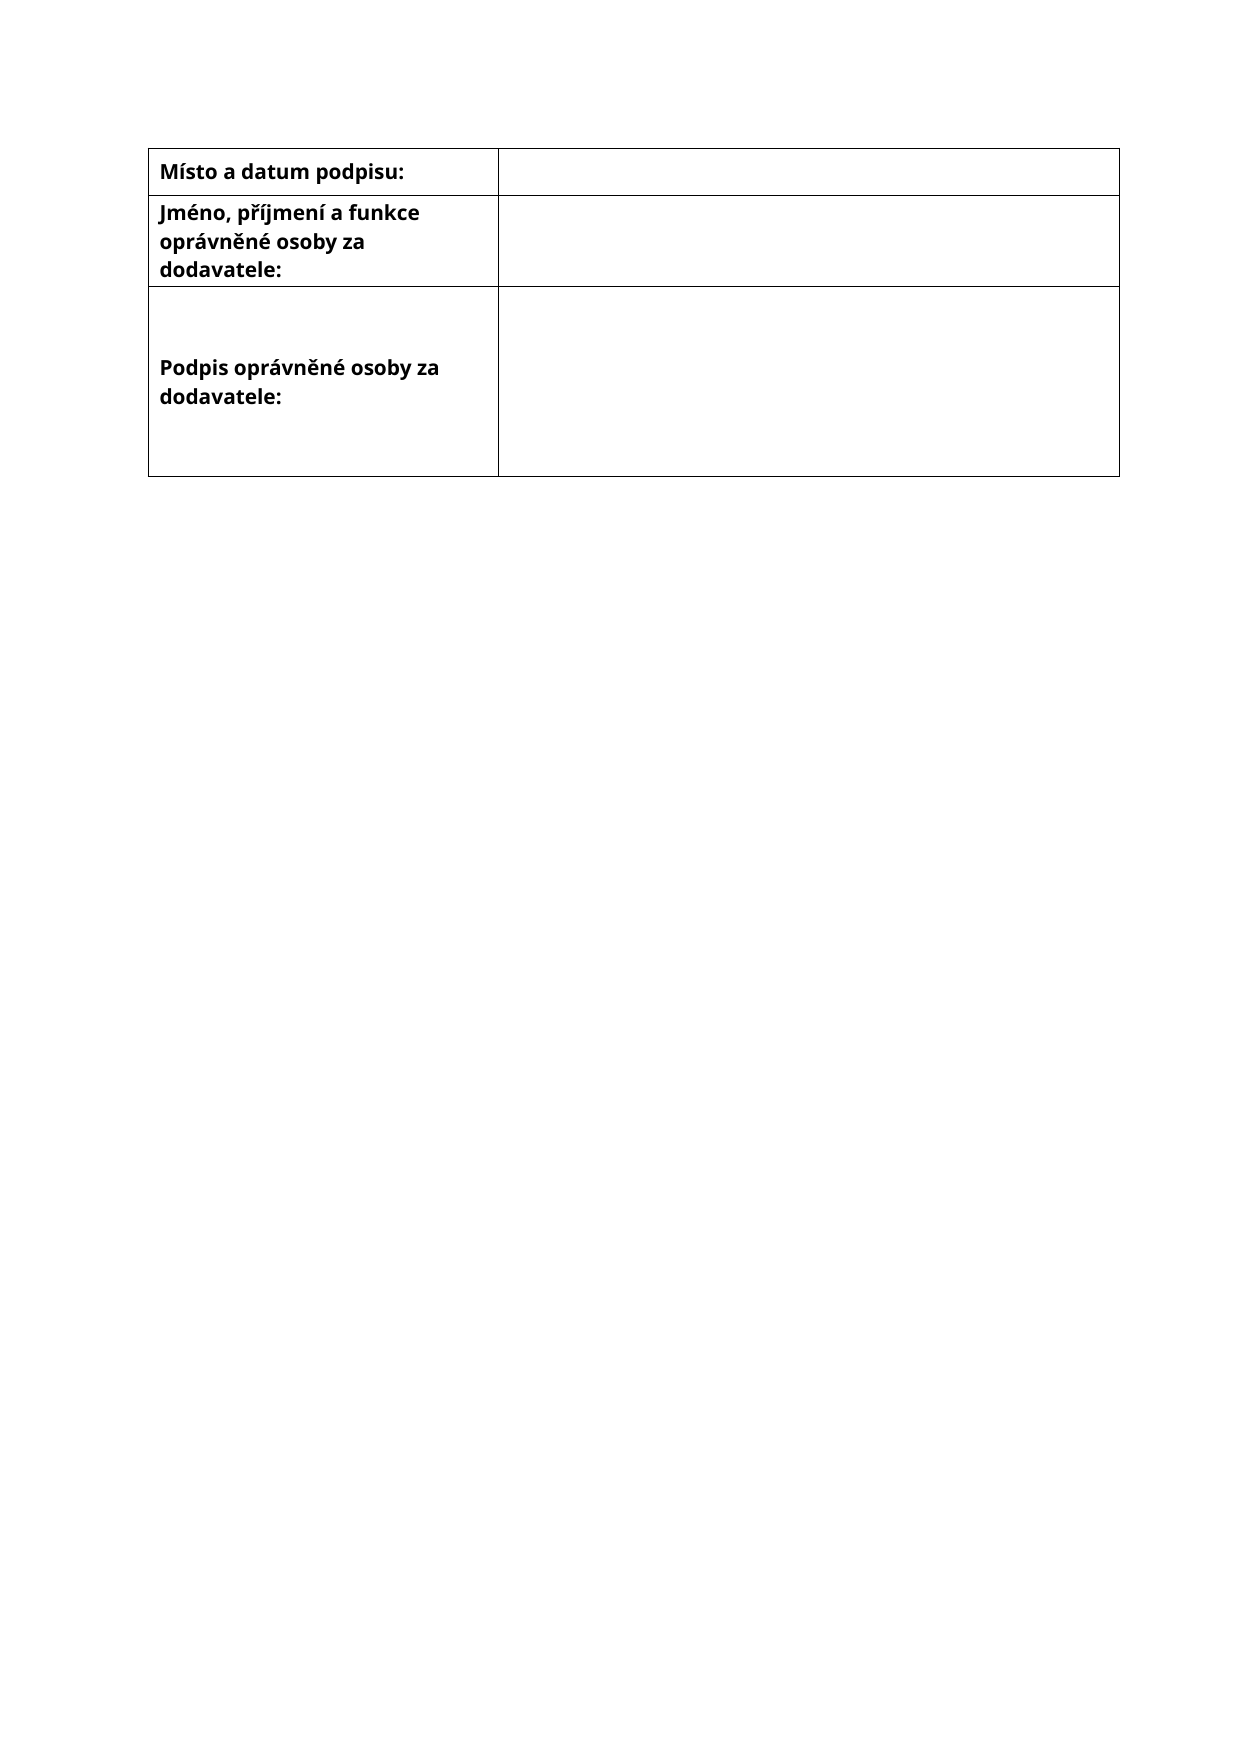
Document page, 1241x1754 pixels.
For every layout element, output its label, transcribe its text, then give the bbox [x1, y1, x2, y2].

table_cell [499, 196, 1119, 286]
table_header [499, 149, 1119, 195]
table_cell Jméno, příjmení a funkce oprávněné osoby za dodavatele: [149, 196, 498, 286]
table_cell Podpis oprávněné osoby za dodavatele: [149, 287, 498, 476]
table_cell [499, 287, 1119, 476]
table_header Místo a datum podpisu: [149, 149, 498, 195]
